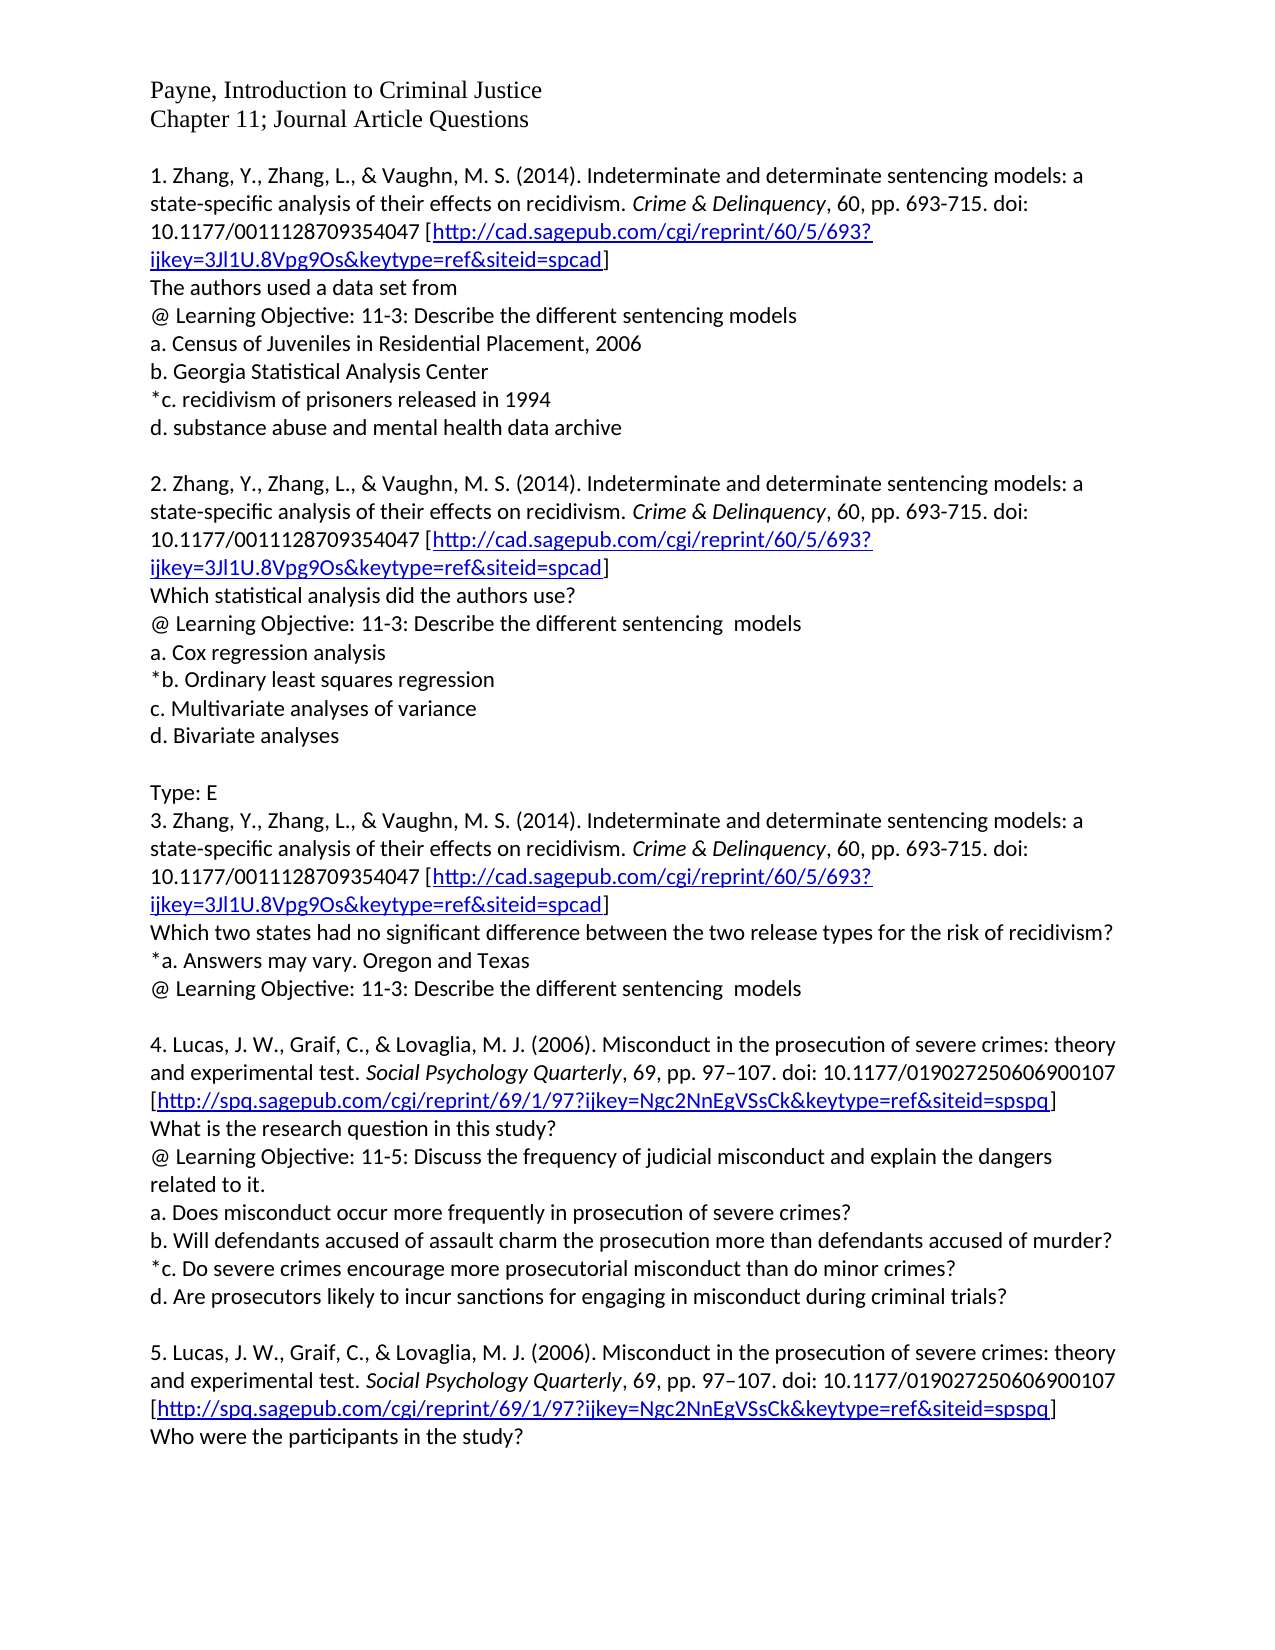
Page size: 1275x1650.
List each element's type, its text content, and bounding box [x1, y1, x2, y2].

list The authors used a data set from [150, 273, 1125, 301]
list a. Census of Juveniles in Residential Placement, 2006 [150, 329, 1125, 357]
text @ Learning Objective: 11-3: Describe the different sentencing models [150, 301, 1125, 329]
list What is the research question in this study? [150, 1114, 1125, 1142]
text 3. Zhang, Y., Zhang, L., & Vaughn, M. S. (2014). Indeterminate and determinate sentencing models: a state-specific analysis of their effects on recidivism. Crime & Delinquency, 60, pp. 693-715. doi: 10.1177/0011128709354047 [http://cad.sagepub.com/cgi/reprint/60/5/693?ijkey=3Jl1U.8Vpg9Os&keytype=ref&siteid=spcad] [150, 806, 1125, 918]
list d. substance abuse and mental health data archive [150, 413, 1125, 441]
list Which statistical analysis did the authors use? [150, 582, 1125, 609]
list *a. Answers may vary. Oregon and Texas [150, 946, 1125, 974]
text 5. Lucas, J. W., Graif, C., & Lovaglia, M. J. (2006). Misconduct in the prosecution of severe crimes: theory and experimental test. Social Psychology Quarterly, 69, pp. 97–107. doi: 10.1177/019027250606900107 [http://spq.sagepub.com/cgi/reprint/69/1/97?ijkey=Ngc2NnEgVSsCk&keytype=ref&siteid=spspq] [150, 1338, 1125, 1422]
list *c. Do severe crimes encourage more prosecutorial misconduct than do minor crimes? [150, 1254, 1125, 1282]
list c. Multivariate analyses of variance [150, 694, 1125, 722]
list b. Georgia Statistical Analysis Center [150, 357, 1125, 385]
list Who were the participants in the study? [150, 1422, 1125, 1450]
list Which two states had no significant difference between the two release types for the risk of recidivism? [150, 918, 1125, 946]
text @ Learning Objective: 11-5: Discuss the frequency of judicial misconduct and explain the dangers related to it. [150, 1142, 1125, 1198]
text 4. Lucas, J. W., Graif, C., & Lovaglia, M. J. (2006). Misconduct in the prosecution of severe crimes: theory and experimental test. Social Psychology Quarterly, 69, pp. 97–107. doi: 10.1177/019027250606900107 [http://spq.sagepub.com/cgi/reprint/69/1/97?ijkey=Ngc2NnEgVSsCk&keytype=ref&siteid=spspq] [150, 1030, 1125, 1114]
text 2. Zhang, Y., Zhang, L., & Vaughn, M. S. (2014). Indeterminate and determinate sentencing models: a state-specific analysis of their effects on recidivism. Crime & Delinquency, 60, pp. 693-715. doi: 10.1177/0011128709354047 [http://cad.sagepub.com/cgi/reprint/60/5/693?ijkey=3Jl1U.8Vpg9Os&keytype=ref&siteid=spcad] [150, 469, 1125, 582]
list b. Will defendants accused of assault charm the prosecution more than defendants accused of murder? [150, 1226, 1125, 1254]
text @ Learning Objective: 11-3: Describe the different sentencing models [150, 609, 1125, 638]
list *c. recidivism of prisoners released in 1994 [150, 385, 1125, 413]
text 1. Zhang, Y., Zhang, L., & Vaughn, M. S. (2014). Indeterminate and determinate sentencing models: a state-specific analysis of their effects on recidivism. Crime & Delinquency, 60, pp. 693-715. doi: 10.1177/0011128709354047 [http://cad.sagepub.com/cgi/reprint/60/5/693?ijkey=3Jl1U.8Vpg9Os&keytype=ref&siteid=spcad] [150, 161, 1125, 273]
list a. Cox regression analysis [150, 638, 1125, 666]
list a. Does misconduct occur more frequently in prosecution of severe crimes? [150, 1198, 1125, 1226]
list *b. Ordinary least squares regression [150, 666, 1125, 694]
list Type: E [150, 778, 1125, 806]
list d. Bivariate analyses [150, 722, 1125, 750]
list d. Are prosecutors likely to incur sanctions for engaging in misconduct during criminal trials? [150, 1282, 1125, 1310]
text @ Learning Objective: 11-3: Describe the different sentencing models [150, 974, 1125, 1002]
